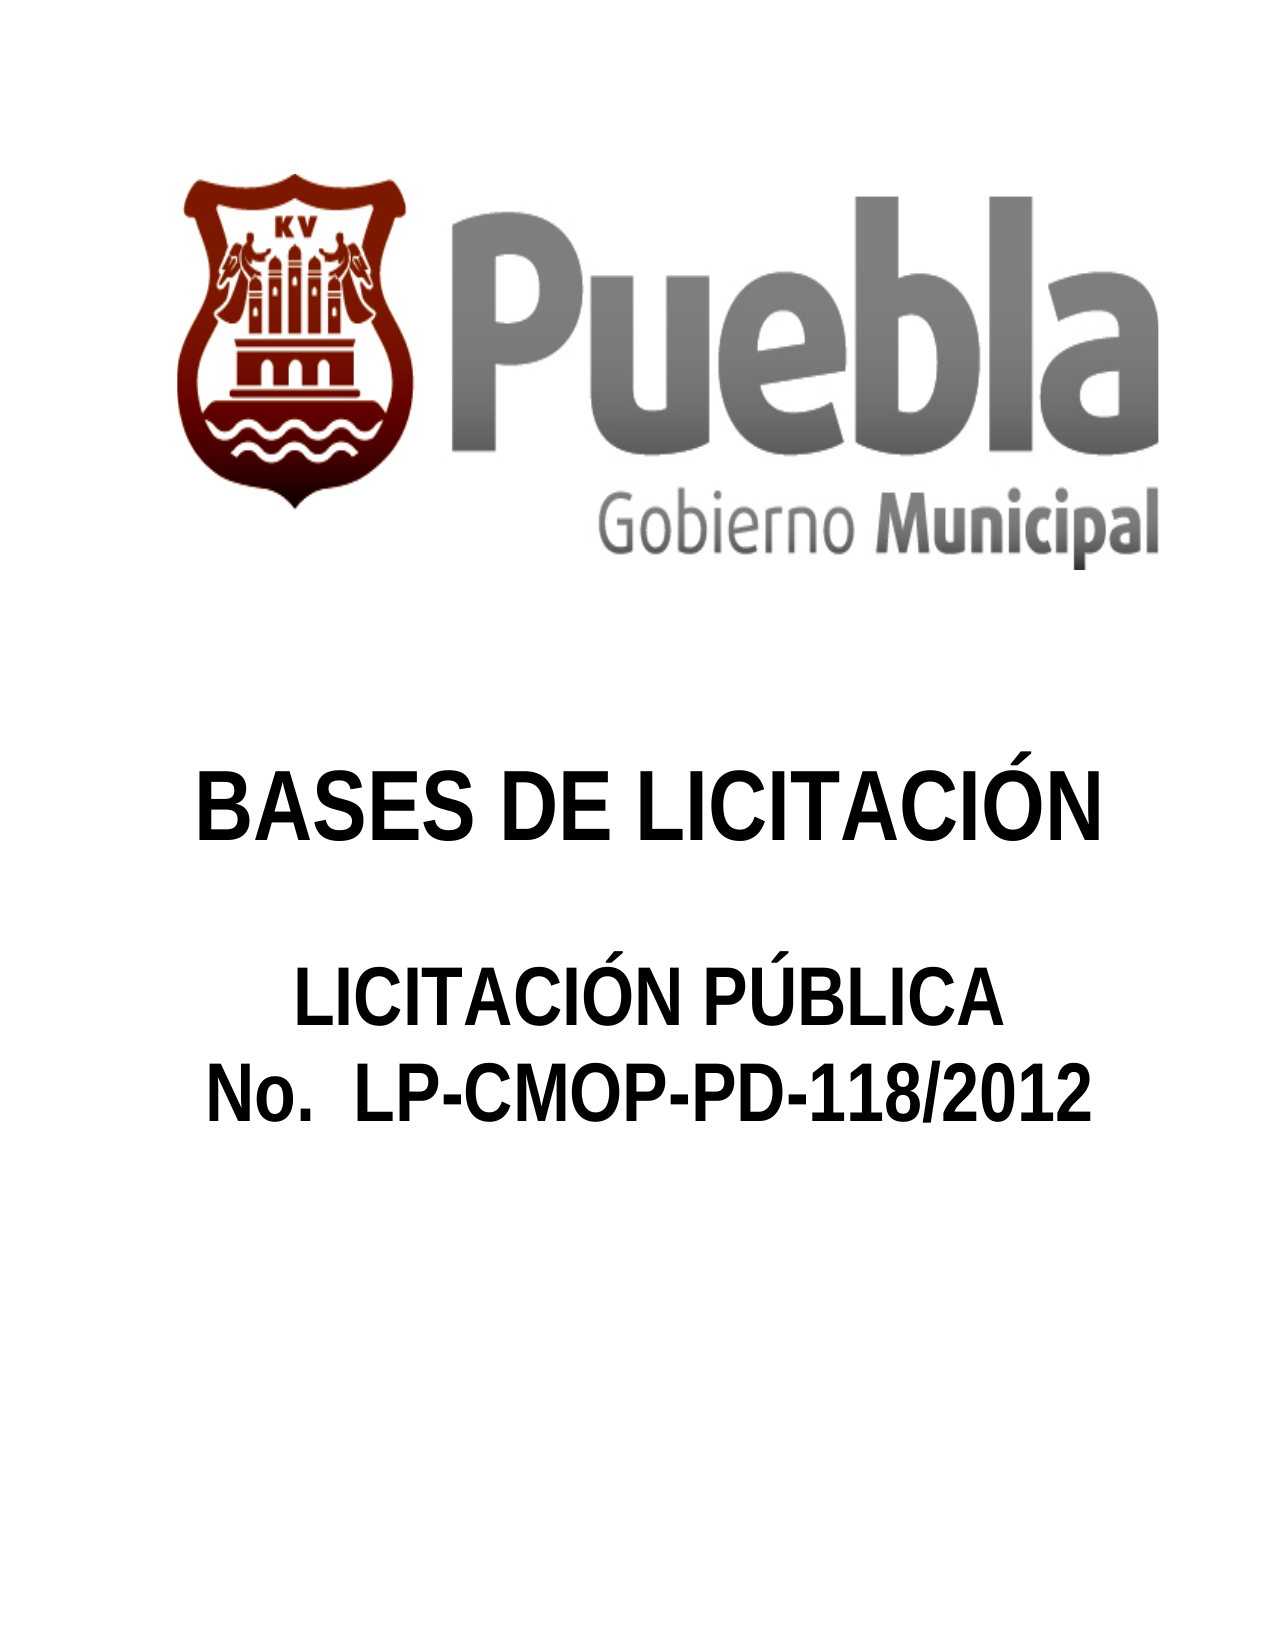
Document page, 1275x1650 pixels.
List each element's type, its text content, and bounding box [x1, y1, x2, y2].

text No. LP-CMOP-PD-118/2012 [177, 1043, 1122, 1139]
text LICITACIÓN PÚBLICA [177, 948, 1122, 1043]
subtitle BASES DE LICITACIÓN [177, 747, 1122, 862]
picture [177, 174, 1159, 570]
